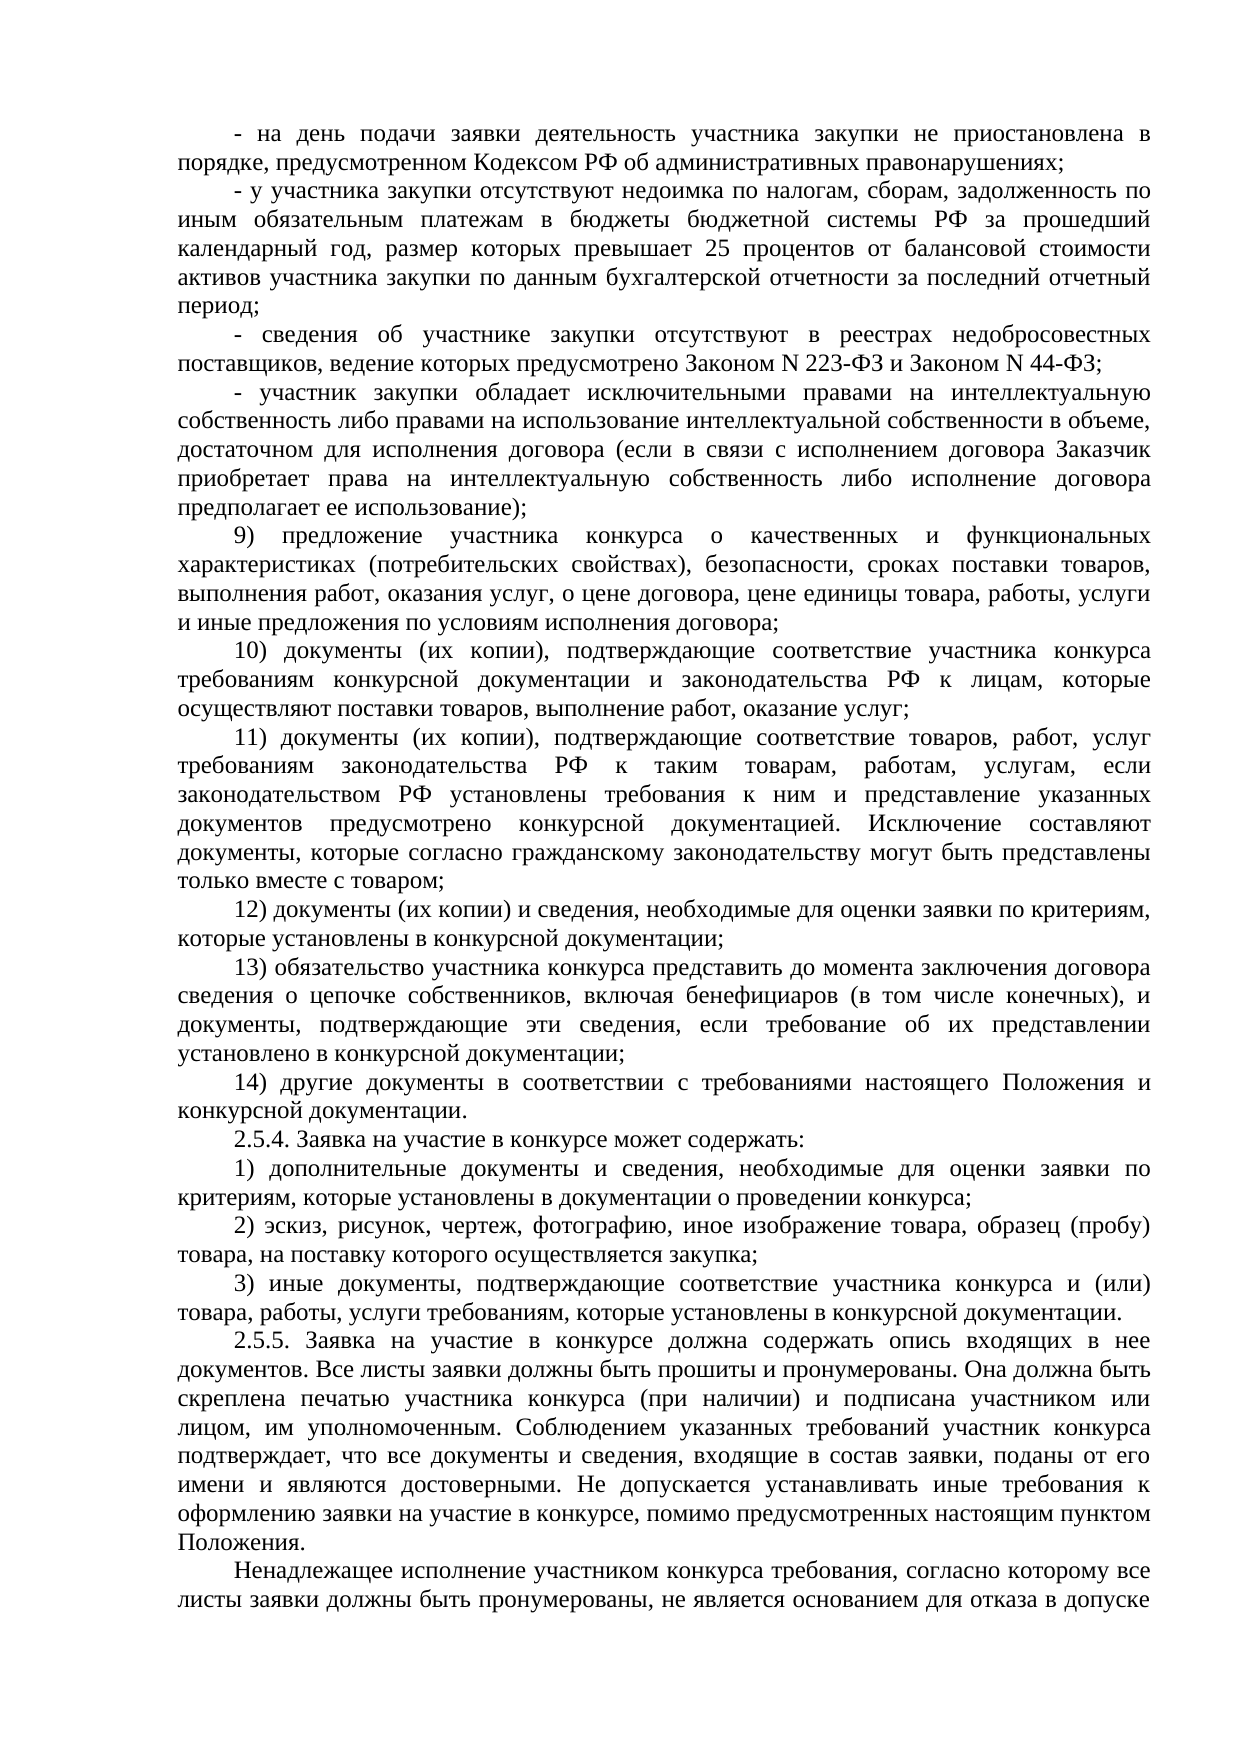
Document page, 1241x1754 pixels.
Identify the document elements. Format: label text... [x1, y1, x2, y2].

text - сведения об участнике закупки отсутствуют в реестрах недобросовестных поставщиков, ведение которых предусмотрено Законом N 223-ФЗ и Законом N 44-ФЗ; [177, 319, 1152, 377]
text 2.5.5. Заявка на участие в конкурсе должна содержать опись входящих в нее документов. Все листы заявки должны быть прошиты и пронумерованы. Она должна быть скреплена печатью участника конкурса (при наличии) и подписана участником или лицом, им уполномоченным. Соблюдением указанных требований участник конкурса подтверждает, что все документы и сведения, входящие в состав заявки, поданы от его имени и являются достоверными. Не допускается устанавливать иные требования к оформлению заявки на участие в конкурсе, помимо предусмотренных настоящим пунктом Положения. [177, 1326, 1152, 1556]
text 2) эскиз, рисунок, чертеж, фотографию, иное изображение товара, образец (пробу) товара, на поставку которого осуществляется закупка; [177, 1211, 1152, 1268]
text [177, 1556, 1152, 1613]
text 2.5.4. Заявка на участие в конкурсе может содержать: [177, 1124, 1152, 1153]
text 12) документы (их копии) и сведения, необходимые для оценки заявки по критериям, которые установлены в конкурсной документации; [177, 894, 1152, 952]
text 9) предложение участника конкурса о качественных и функциональных характеристиках (потребительских свойствах), безопасности, сроках поставки товаров, выполнения работ, оказания услуг, о цене договора, цене единицы товара, работы, услуги и иные предложения по условиям исполнения договора; [177, 521, 1152, 636]
text - у участника закупки отсутствуют недоимка по налогам, сборам, задолженность по иным обязательным платежам в бюджеты бюджетной системы РФ за прошедший календарный год, размер которых превышает 25 процентов от балансовой стоимости активов участника закупки по данным бухгалтерской отчетности за последний отчетный период; [177, 176, 1152, 319]
text 11) документы (их копии), подтверждающие соответствие товаров, работ, услуг требованиям законодательства РФ к таким товарам, работам, услугам, если законодательством РФ установлены требования к ним и представление указанных документов предусмотрено конкурсной документацией. Исключение составляют документы, которые согласно гражданскому законодательству могут быть представлены только вместе с товаром; [177, 722, 1152, 894]
text - участник закупки обладает исключительными правами на интеллектуальную собственность либо правами на использование интеллектуальной собственности в объеме, достаточном для исполнения договора (если в связи с исполнением договора Заказчик приобретает права на интеллектуальную собственность либо исполнение договора предполагает ее использование); [177, 377, 1152, 521]
text 3) иные документы, подтверждающие соответствие участника конкурса и (или) товара, работы, услуги требованиям, которые установлены в конкурсной документации. [177, 1268, 1152, 1326]
text 1) дополнительные документы и сведения, необходимые для оценки заявки по критериям, которые установлены в документации о проведении конкурса; [177, 1153, 1152, 1211]
text 13) обязательство участника конкурса представить до момента заключения договора сведения о цепочке собственников, включая бенефициаров (в том числе конечных), и документы, подтверждающие эти сведения, если требование об их представлении установлено в конкурсной документации; [177, 952, 1152, 1067]
text 14) другие документы в соответствии с требованиями настоящего Положения и конкурсной документации. [177, 1067, 1152, 1124]
text - на день подачи заявки деятельность участника закупки не приостановлена в порядке, предусмотренном Кодексом РФ об административных правонарушениях; [177, 118, 1152, 176]
text 10) документы (их копии), подтверждающие соответствие участника конкурса требованиям конкурсной документации и законодательства РФ к лицам, которые осуществляют поставки товаров, выполнение работ, оказание услуг; [177, 636, 1152, 722]
